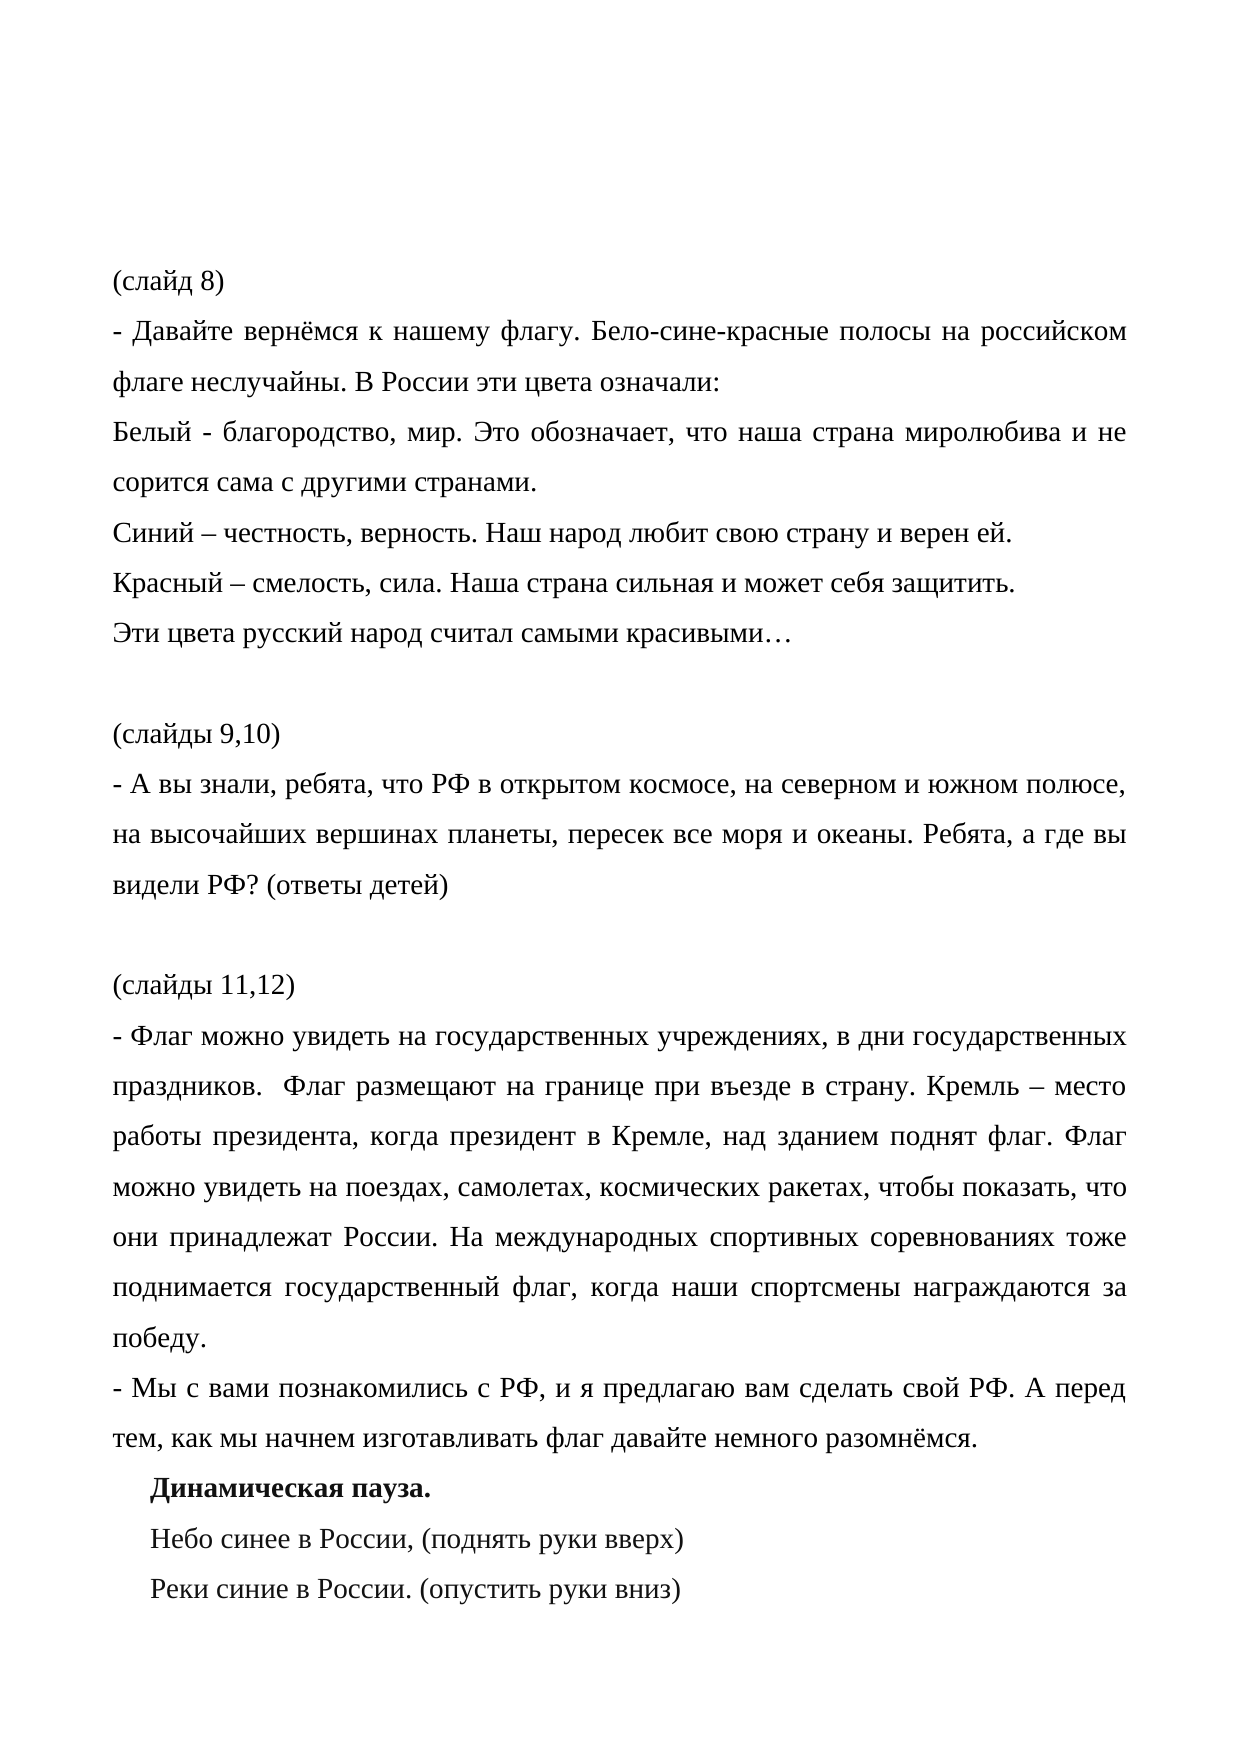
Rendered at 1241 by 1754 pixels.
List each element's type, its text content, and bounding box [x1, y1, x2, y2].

list - А вы знали, ребята, что РФ в открытом космосе, на северном и южном полюсе, на высочайших вершинах планеты, пересек все моря и океаны. Ребята, а где вы видели РФ? (ответы детей) [112, 766, 1128, 900]
text Динамическая пауза. [112, 1471, 1128, 1504]
list Синий – честность, верность. Наш народ любит свою страну и верен ей. [112, 515, 1128, 548]
list (слайды 11,12) [112, 967, 1128, 1001]
list - Мы с вами познакомились с РФ, и я предлагаю вам сделать свой РФ. А перед тем, как мы начнем изготавливать флаг давайте немного разомнёмся. [112, 1370, 1128, 1454]
text Небо синее в России, (поднять руки вверх) [112, 1521, 1128, 1554]
list - Флаг можно увидеть на государственных учреждениях, в дни государственных праздников. Флаг размещают на границе при въезде в страну. Кремль – место работы президента, когда президент в Кремле, над зданием поднят флаг. Флаг можно увидеть на поездах, самолетах, космических ракетах, чтобы показать, что они принадлежат России. На международных спортивных соревнованиях тоже поднимается государственный флаг, когда наши спортсмены награждаются за победу. [112, 1018, 1128, 1353]
list (слайды 9,10) [112, 716, 1128, 749]
list (слайд 8) [112, 263, 1128, 297]
list - Давайте вернёмся к нашему флагу. Бело-сине-красные полосы на российском флаге неслучайны. В России эти цвета означали: [112, 313, 1128, 397]
list Эти цвета русский народ считал самыми красивыми… [112, 615, 1128, 649]
text Реки синие в России. (опустить руки вниз) [112, 1571, 1128, 1605]
list Белый - благородство, мир. Это обозначает, что наша страна миролюбива и не сорится сама с другими странами. [112, 414, 1128, 498]
list Красный – смелость, сила. Наша страна сильная и может себя защитить. [112, 565, 1128, 598]
